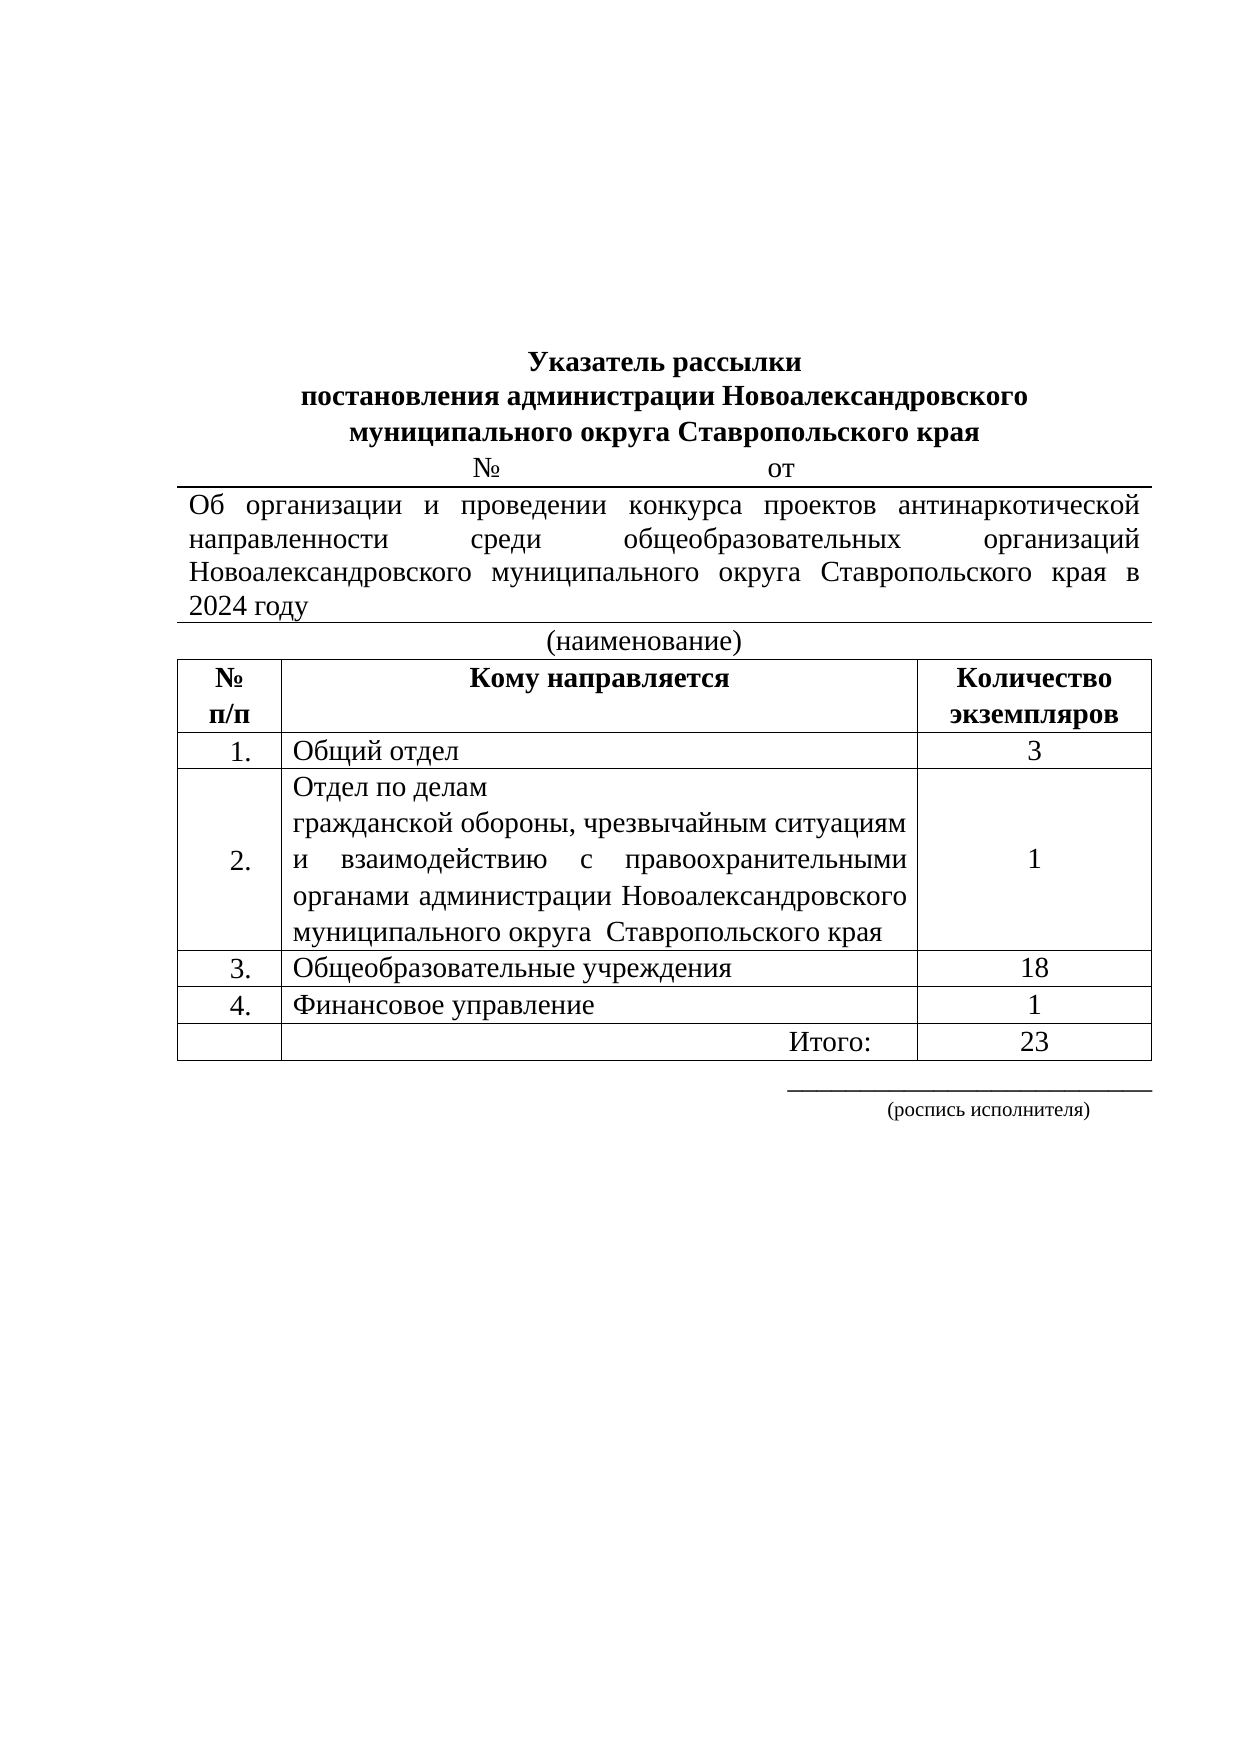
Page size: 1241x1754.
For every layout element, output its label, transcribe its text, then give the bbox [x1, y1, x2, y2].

table_cell [178, 951, 281, 986]
text _________________________ [177, 1061, 1152, 1094]
table_cell [178, 769, 281, 949]
table_cell 1 [918, 987, 1151, 1023]
table_cell Общеобразовательные учреждения [282, 951, 917, 986]
subtitle Указатель рассылки [177, 344, 1152, 378]
table_cell Итого: [282, 1024, 917, 1060]
table_cell [178, 733, 281, 768]
text (наименование) [177, 623, 1152, 656]
table_cell [178, 1024, 281, 1060]
text муниципального округа Ставропольского края [177, 414, 1152, 448]
table_cell Финансовое управление [282, 987, 917, 1023]
table_header Количество экземпляров [918, 660, 1151, 732]
table_header Кому направляется [282, 660, 917, 732]
table_header Об организации и проведении конкурса проектов антинаркотической направленности среди общеобразовательных организаций Новоалександровского муниципального округа Ставропольского края в 2024 году [177, 488, 1152, 622]
text № от [177, 450, 1152, 484]
table_cell 3 [918, 733, 1151, 768]
table_cell 18 [918, 951, 1151, 986]
table_cell 1 [918, 769, 1151, 949]
table_cell Общий отдел [282, 733, 917, 768]
table_cell [178, 987, 281, 1023]
text (роспись исполнителя) [177, 1097, 1152, 1121]
table_header № п/п [178, 660, 281, 732]
table_cell Отдел по делам гражданской обороны, чрезвычайным ситуациям и взаимодействию с правоохранительными органами администрации Новоалександровского муниципального округа Ставропольского края [282, 769, 917, 949]
table_cell 23 [918, 1024, 1151, 1060]
text постановления администрации Новоалександровского [177, 378, 1152, 411]
